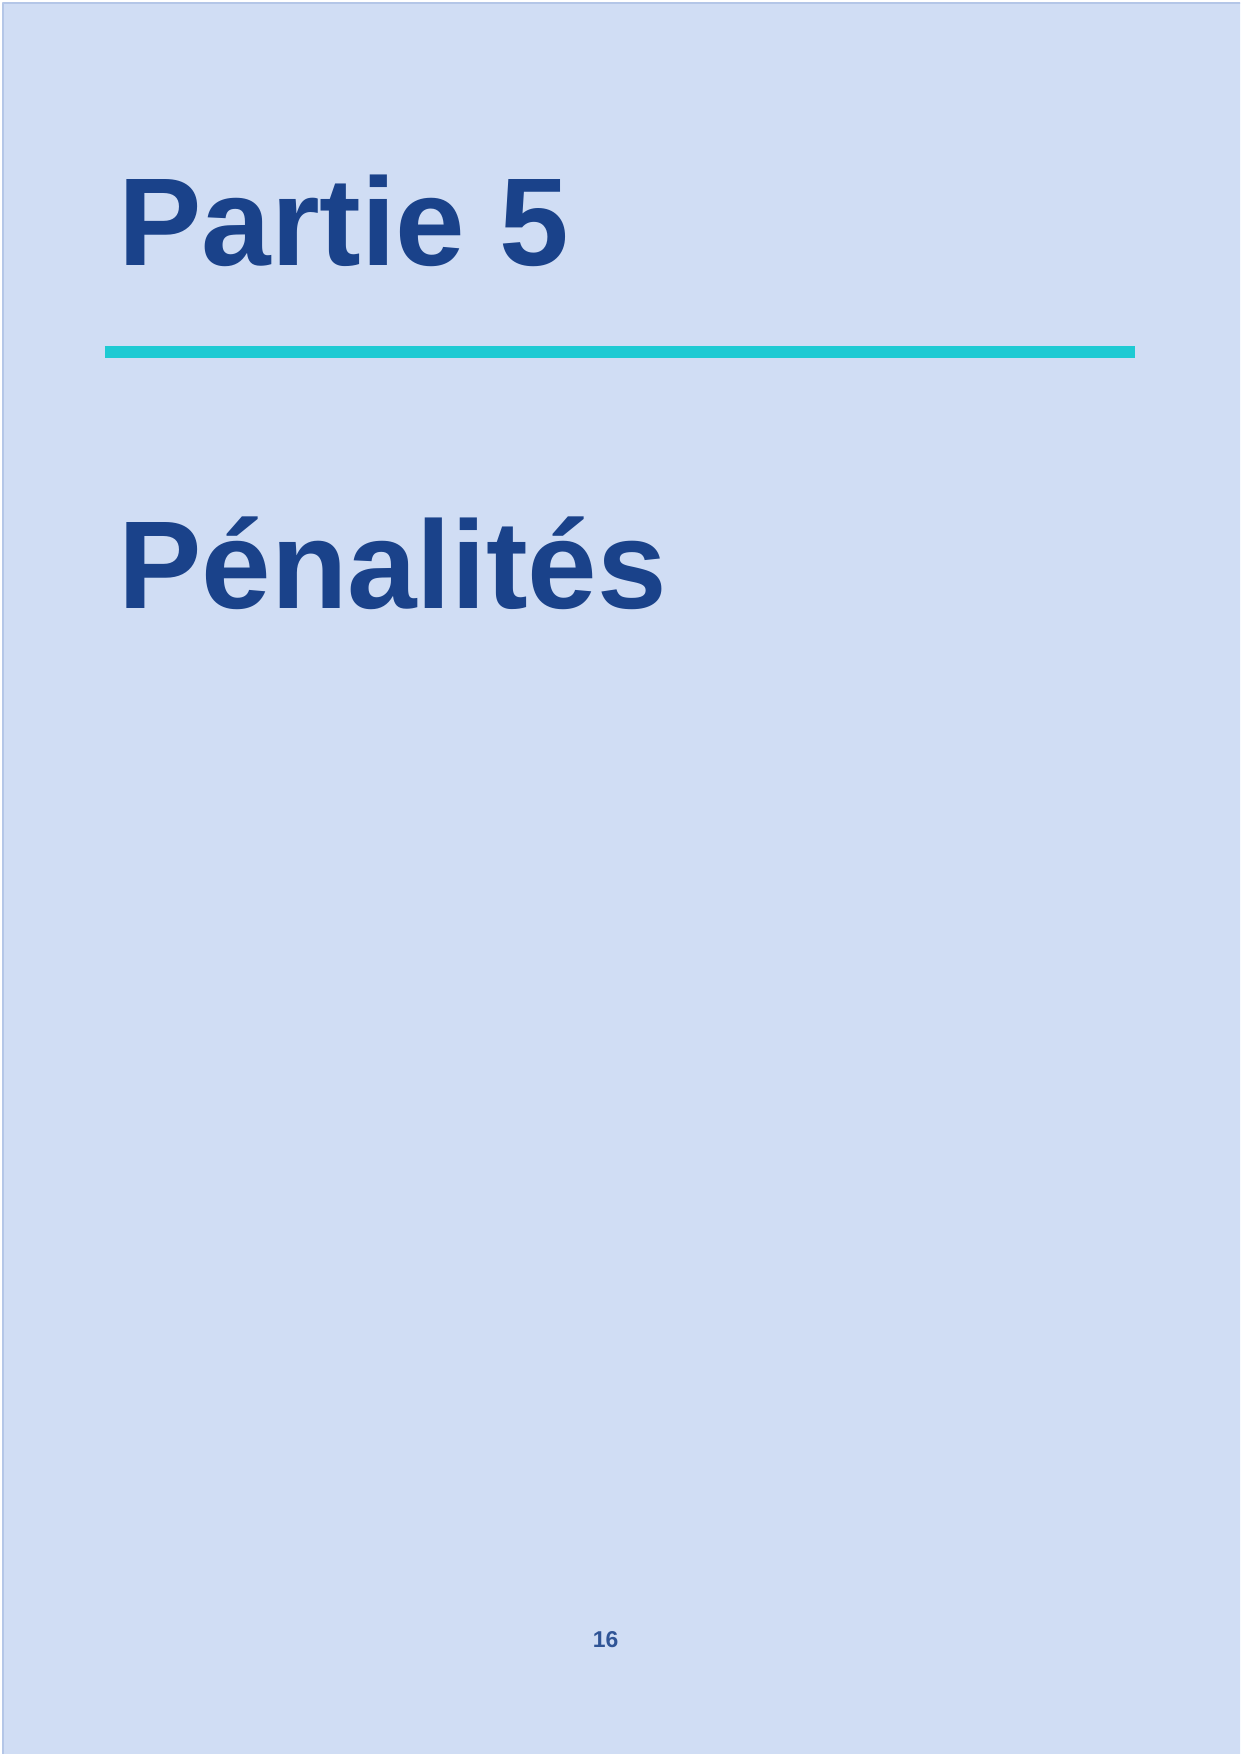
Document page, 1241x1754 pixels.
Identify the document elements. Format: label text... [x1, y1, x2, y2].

text Pénalités [118, 491, 1092, 635]
